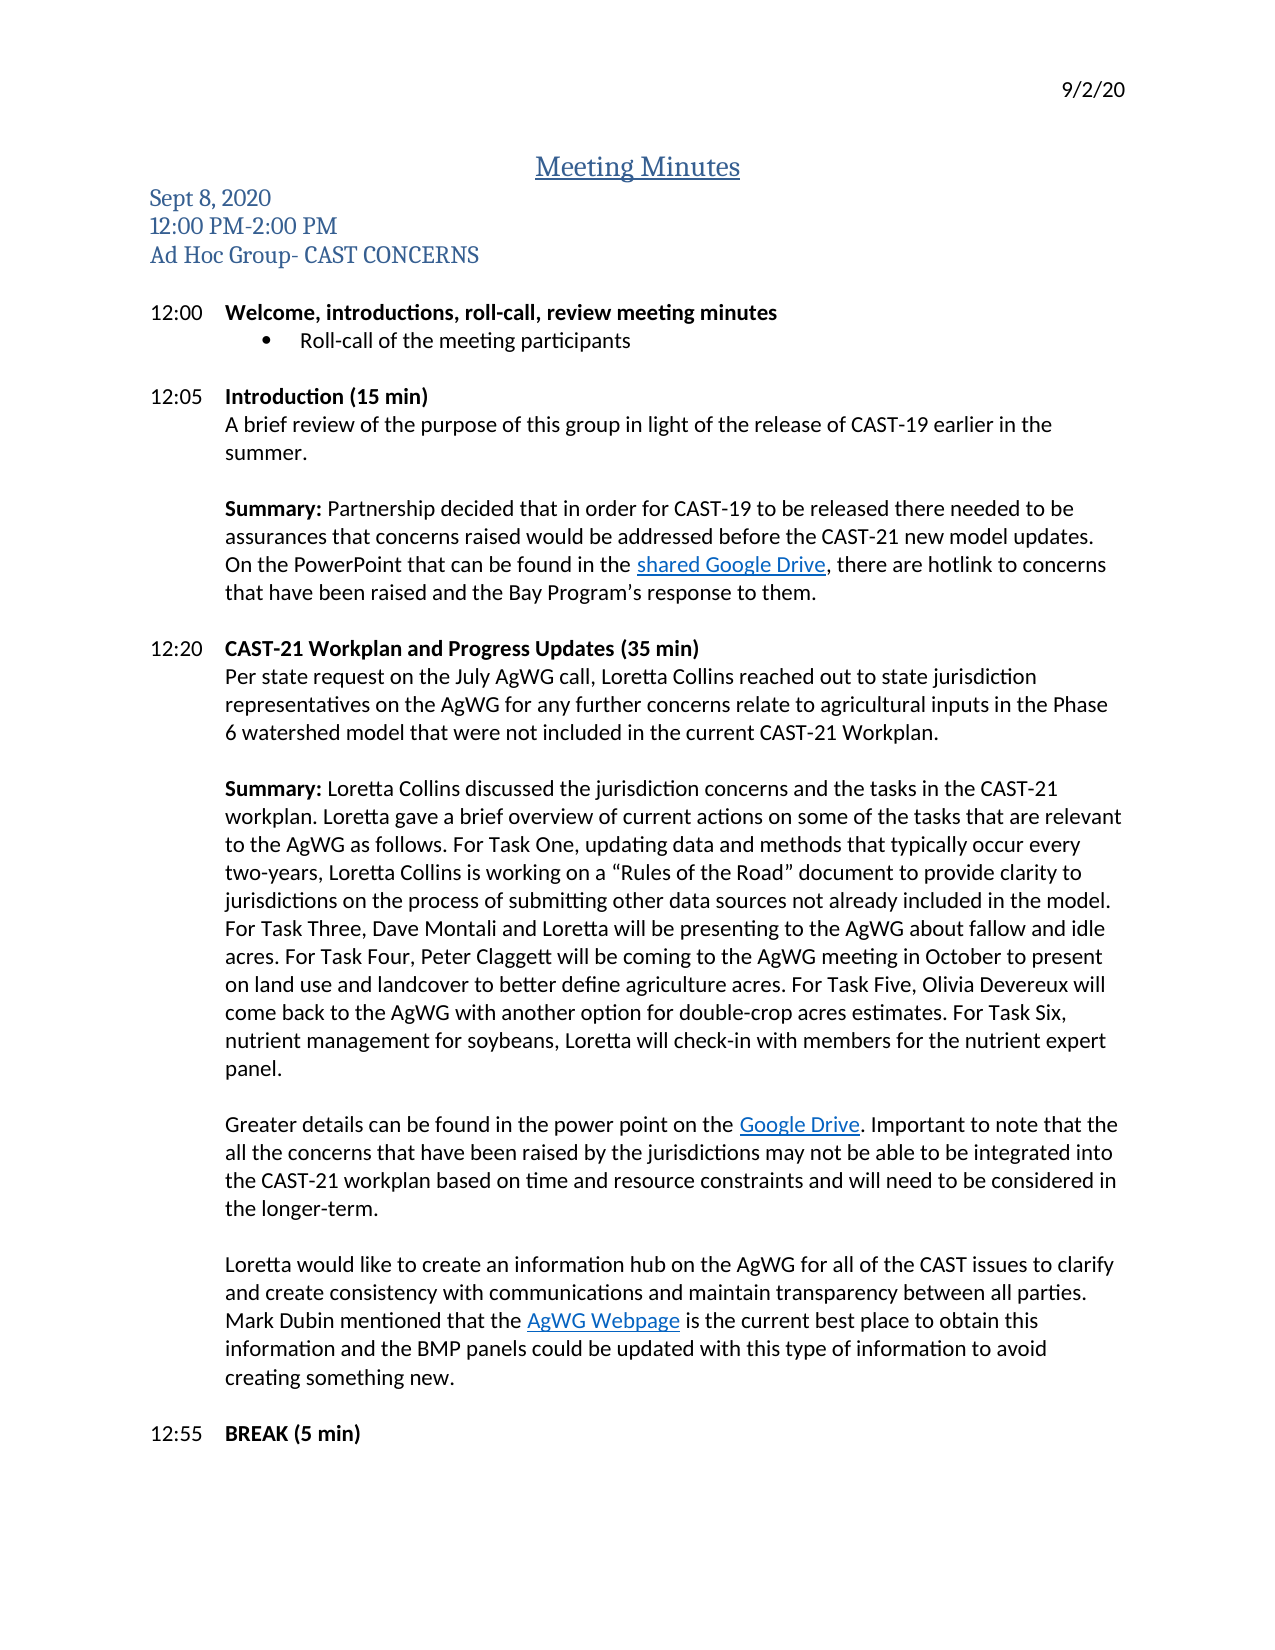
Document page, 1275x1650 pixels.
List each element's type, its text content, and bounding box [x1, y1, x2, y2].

text Loretta would like to create an information hub on the AgWG for all of the CAST issues to clarify and create consistency with communications and maintain transparency between all parties. Mark Dubin mentioned that the AgWG Webpage is the current best place to obtain this information and the BMP panels could be updated with this type of information to avoid creating something new. [225, 1251, 1125, 1391]
text Greater details can be found in the power point on the Google Drive. Important to note that the all the concerns that have been raised by the jurisdictions may not be able to be integrated into the CAST-21 workplan based on time and resource constraints and will need to be considered in the longer-term. [225, 1110, 1125, 1222]
text 12:20 CAST-21 Workplan and Progress Updates (35 min) [150, 634, 1125, 662]
text Sept 8, 2020 [150, 183, 1125, 212]
text Summary: Loretta Collins discussed the jurisdiction concerns and the tasks in the CAST-21 workplan. Loretta gave a brief overview of current actions on some of the tasks that are relevant to the AgWG as follows. For Task One, updating data and methods that typically occur every two-years, Loretta Collins is working on a “Rules of the Road” document to provide clarity to jurisdictions on the process of submitting other data sources not already included in the model. For Task Three, Dave Montali and Loretta will be presenting to the AgWG about fallow and idle acres. For Task Four, Peter Claggett will be coming to the AgWG meeting in October to present on land use and landcover to better define agriculture acres. For Task Five, Olivia Devereux will come back to the AgWG with another option for double-crop acres estimates. For Task Six, nutrient management for soybeans, Loretta will check-in with members for the nutrient expert panel. [225, 774, 1125, 1082]
text 12:55 BREAK (5 min) [150, 1419, 1125, 1447]
text A brief review of the purpose of this group in light of the release of CAST-19 earlier in the summer. [225, 410, 1125, 466]
text Per state request on the July AgWG call, Loretta Collins reached out to state jurisdiction representatives on the AgWG for any further concerns relate to agricultural inputs in the Phase 6 watershed model that were not included in the current CAST-21 Workplan. [225, 662, 1125, 746]
text 12:00 PM-2:00 PM [150, 212, 1125, 241]
text Ad Hoc Group- CAST CONCERNS [150, 241, 1125, 270]
text Summary: Partnership decided that in order for CAST-19 to be released there needed to be assurances that concerns raised would be addressed before the CAST-21 new model updates. On the PowerPoint that can be found in the shared Google Drive, there are hotlink to concerns that have been raised and the Bay Program’s response to them. [225, 494, 1125, 606]
text Meeting Minutes [150, 150, 1125, 183]
text 12:05 Introduction (15 min) [150, 382, 1125, 410]
text 12:00 Welcome, introductions, roll-call, review meeting minutes [150, 298, 1125, 326]
list Roll-call of the meeting participants [262, 326, 1125, 354]
